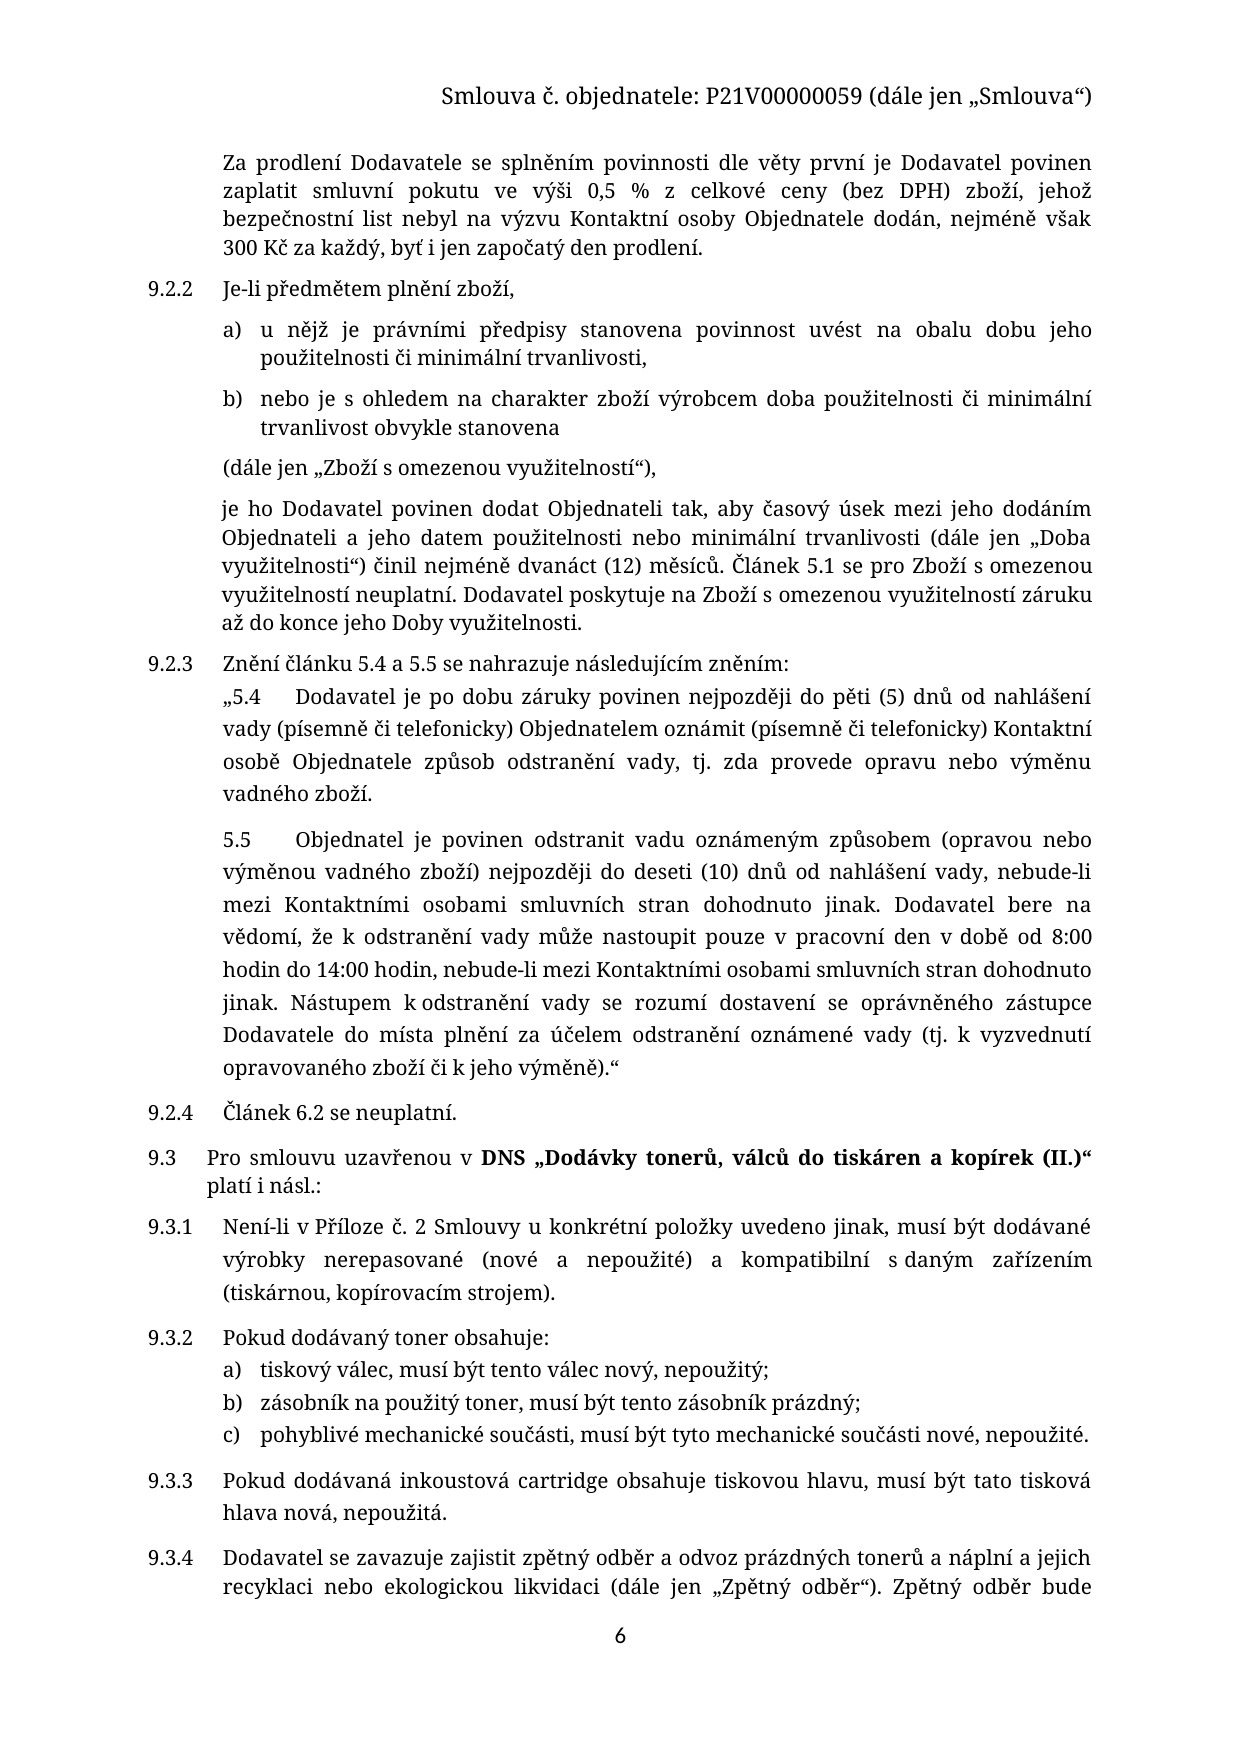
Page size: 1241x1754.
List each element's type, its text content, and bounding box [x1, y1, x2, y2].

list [148, 148, 1093, 261]
list Je-li předmětem plnění zboží, [148, 274, 1093, 302]
list nebo je s ohledem na charakter zboží výrobcem doba použitelnosti či minimální trvanlivost obvykle stanovena [223, 384, 1093, 441]
list Pokud dodávaná inkoustová cartridge obsahuje tiskovou hlavu, musí být tato tisková hlava nová, nepoužitá. [148, 1466, 1093, 1527]
list Článek 6.2 se neuplatní. [148, 1098, 1093, 1126]
list Není-li v Příloze č. 2 Smlouvy u konkrétní položky uvedeno jinak, musí být dodávané výrobky nerepasované (nové a nepoužité) a kompatibilní s daným zařízením (tiskárnou, kopírovacím strojem). [148, 1212, 1093, 1306]
list Pokud dodávaný toner obsahuje: [148, 1323, 1093, 1351]
list pohyblivé mechanické součásti, musí být tyto mechanické součásti nové, nepoužité. [223, 1421, 1093, 1449]
list u nějž je právními předpisy stanovena povinnost uvést na obalu dobu jeho použitelnosti či minimální trvanlivosti, [223, 315, 1093, 372]
list Pro smlouvu uzavřenou v DNS „Dodávky tonerů, válců do tiskáren a kopírek (II.)“ platí i násl.: [148, 1143, 1093, 1200]
text (dále jen „Zboží s omezenou využitelností“), [223, 453, 1093, 482]
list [148, 1543, 1093, 1600]
list Znění článku 5.4 a 5.5 se nahrazuje následujícím zněním: [148, 649, 1093, 678]
list „5.4 Dodavatel je po dobu záruky povinen nejpozději do pěti (5) dnů od nahlášení vady (písemně či telefonicky) Objednatelem oznámit (písemně či telefonicky) Kontaktní osobě Objednatele způsob odstranění vady, tj. zda provede opravu nebo výměnu vadného zboží. [223, 682, 1093, 808]
list tiskový válec, musí být tento válec nový, nepoužitý; [223, 1355, 1093, 1384]
list zásobník na použitý toner, musí být tento zásobník prázdný; [223, 1388, 1093, 1416]
text je ho Dodavatel povinen dodat Objednateli tak, aby časový úsek mezi jeho dodáním Objednateli a jeho datem použitelnosti nebo minimální trvanlivosti (dále jen „Doba využitelnosti“) činil nejméně dvanáct (12) měsíců. Článek 5.1 se pro Zboží s omezenou využitelností neuplatní. Dodavatel poskytuje na Zboží s omezenou využitelností záruku až do konce jeho Doby využitelnosti. [221, 494, 1093, 637]
list 5.5 Objednatel je povinen odstranit vadu oznámeným způsobem (opravou nebo výměnou vadného zboží) nejpozději do deseti (10) dnů od nahlášení vady, nebude-li mezi Kontaktními osobami smluvních stran dohodnuto jinak. Dodavatel bere na vědomí, že k odstranění vady může nastoupit pouze v pracovní den v době od 8:00 hodin do 14:00 hodin, nebude-li mezi Kontaktními osobami smluvních stran dohodnuto jinak. Nástupem k odstranění vady se rozumí dostavení se oprávněného zástupce Dodavatele do místa plnění za účelem odstranění oznámené vady (tj. k vyzvednutí opravovaného zboží či k jeho výměně).“ [223, 825, 1093, 1081]
